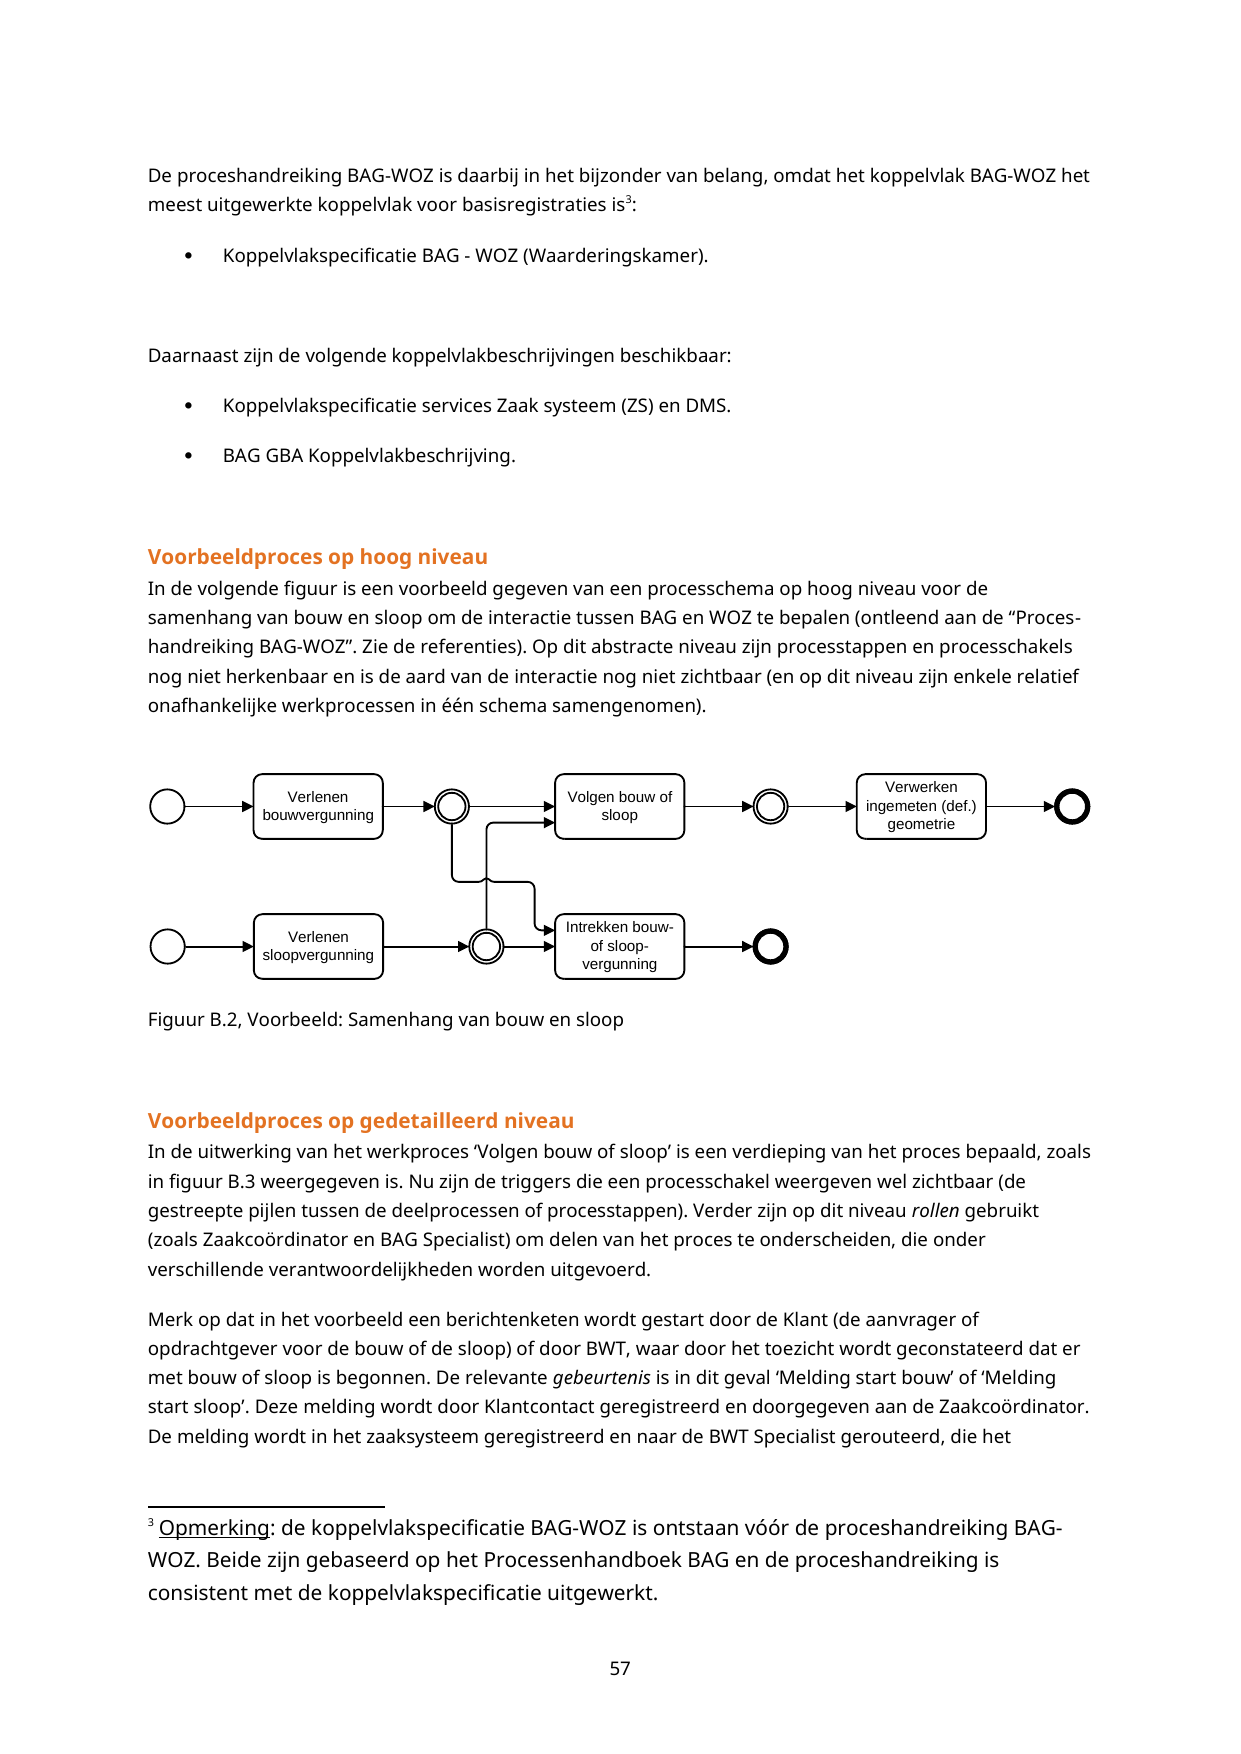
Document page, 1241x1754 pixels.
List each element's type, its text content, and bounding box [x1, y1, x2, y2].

list Koppelvlakspecificatie services Zaak systeem (ZS) en DMS. [185, 392, 1093, 418]
text Voorbeeldproces op hoog niveau [148, 542, 1093, 571]
list Koppelvlakspecificatie BAG - WOZ (Waarderingskamer). [185, 242, 1093, 267]
text Voorbeeldproces op gedetailleerd niveau [148, 1106, 1093, 1135]
text In de uitwerking van het werkproces ‘Volgen bouw of sloop’ is een verdieping van het proces bepaald, zoals in figuur B.3 weergegeven is. Nu zijn de triggers die een processchakel weergeven wel zichtbaar (de gestreepte pijlen tussen de deelprocessen of processtappen). Verder zijn op dit niveau rollen gebruikt (zoals Zaakcoördinator en BAG Specialist) om delen van het proces te onderscheiden, die onder verschillende verantwoordelijkheden worden uitgevoerd. [148, 1139, 1093, 1281]
text In de volgende figuur is een voorbeeld gegeven van een processchema op hoog niveau voor de samenhang van bouw en sloop om de interactie tussen BAG en WOZ te bepalen (ontleend aan de “Proceshandreiking BAG-WOZ”. Zie de referenties). Op dit abstracte niveau zijn processtappen en processchakels nog niet herkenbaar en is de aard van de interactie nog niet zichtbaar (en op dit niveau zijn enkele relatief onafhankelijke werkprocessen in één schema samengenomen). [148, 575, 1093, 718]
text Figuur B.2, Voorbeeld: Samenhang van bouw en sloop [148, 1006, 1093, 1032]
text De proceshandreiking BAG-WOZ is daarbij in het bijzonder van belang, omdat het koppelvlak BAG-WOZ het meest uitgewerkte koppelvlak voor basisregistraties is: [148, 162, 1093, 217]
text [148, 1306, 1093, 1449]
list BAG GBA Koppelvlakbeschrijving. [185, 442, 1093, 468]
text Daarnaast zijn de volgende koppelvlakbeschrijvingen beschikbaar: [148, 342, 1093, 368]
